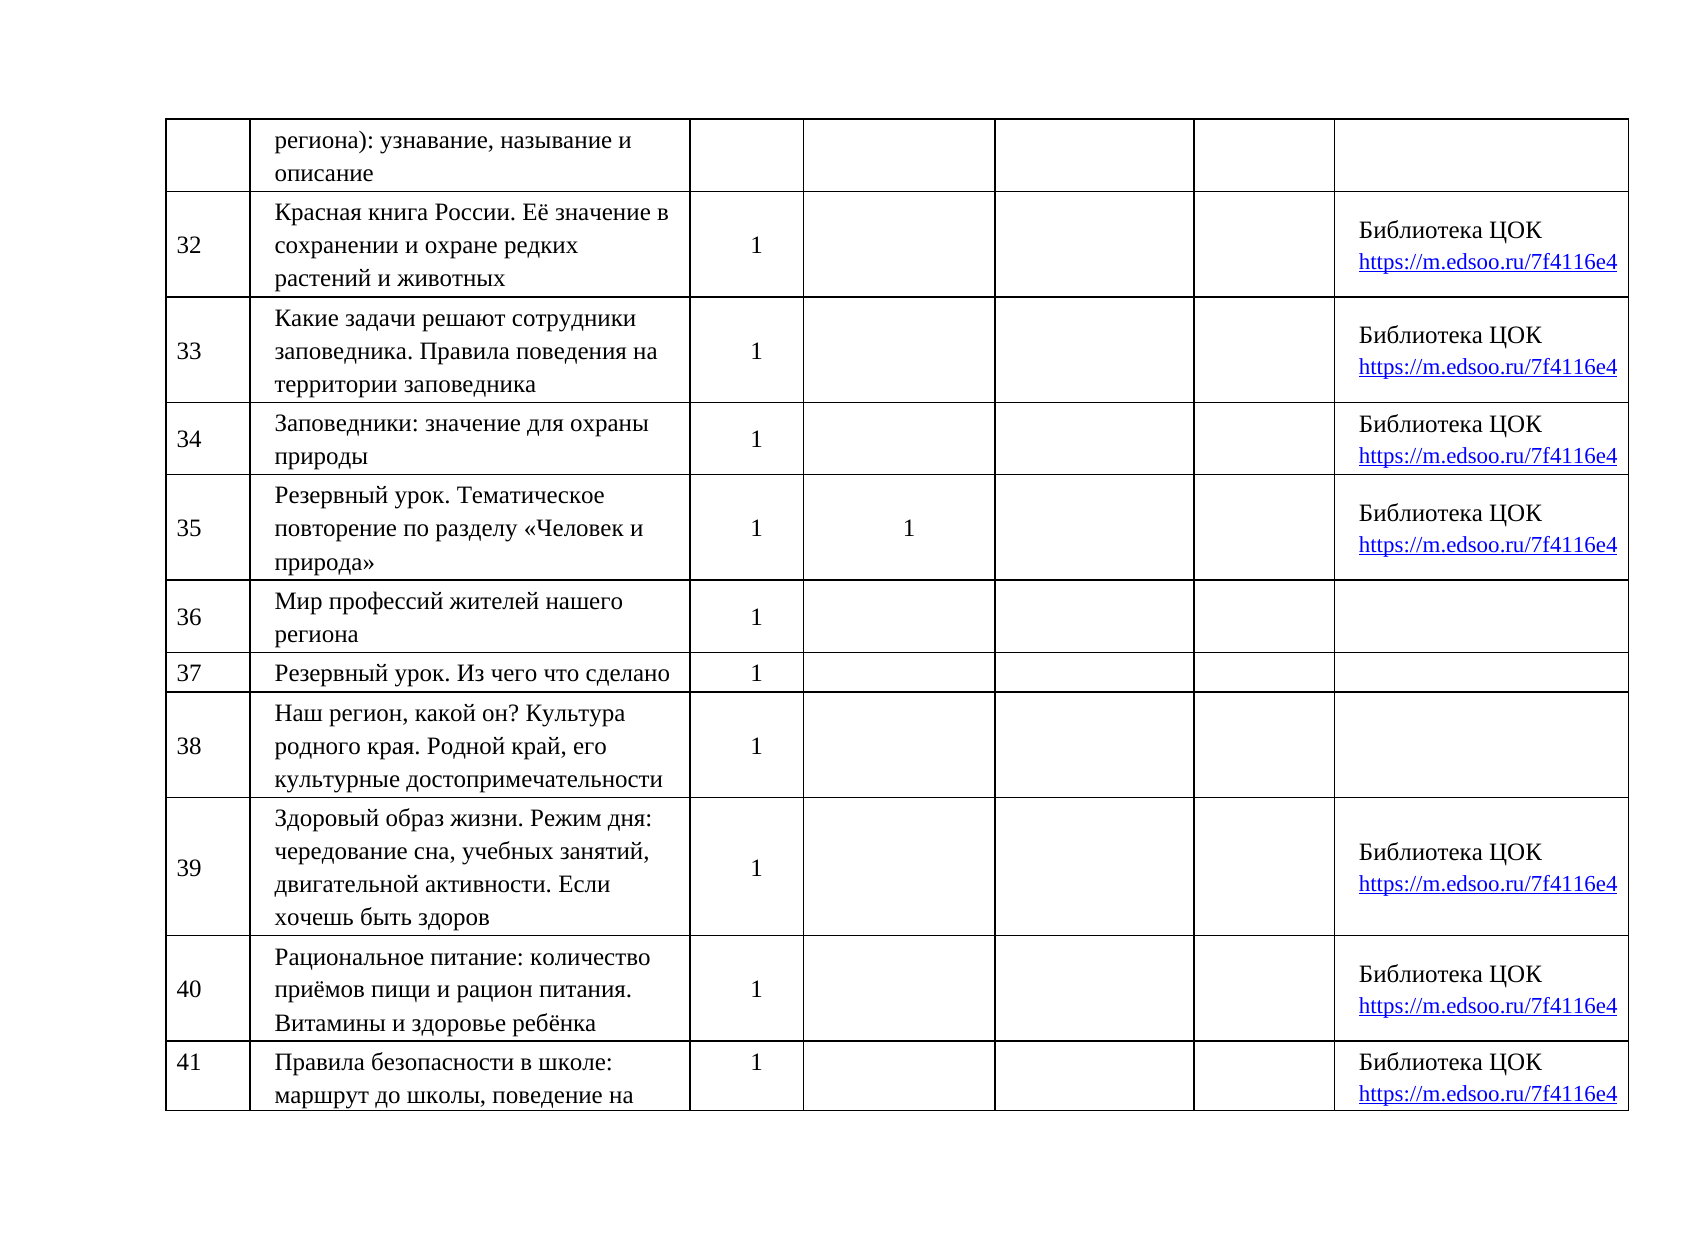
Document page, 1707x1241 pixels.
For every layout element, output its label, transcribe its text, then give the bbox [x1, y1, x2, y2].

table_cell [996, 475, 1193, 579]
table_cell 1 [691, 192, 803, 296]
table_cell [996, 403, 1193, 474]
table_cell 1 [691, 298, 803, 401]
table_cell 38 [167, 693, 249, 796]
table_cell 34 [167, 403, 249, 474]
table_cell Мир профессий жителей нашего региона [251, 581, 689, 652]
table_cell [1335, 581, 1628, 652]
table_cell [804, 653, 994, 691]
table_cell [804, 798, 994, 935]
table_cell 31 [167, 120, 249, 191]
table_cell Библиотека ЦОК https://m.edsoo.ru/7f4116e4 [1335, 798, 1628, 935]
table_cell [1335, 693, 1628, 796]
table_cell [1195, 693, 1334, 796]
table_cell Библиотека ЦОК https://m.edsoo.ru/7f4116e4 [1335, 475, 1628, 579]
table_cell [804, 192, 994, 296]
table_cell [996, 653, 1193, 691]
table_cell [996, 581, 1193, 652]
table_cell [804, 298, 994, 401]
table_cell 1 [691, 1042, 803, 1110]
table_cell 39 [167, 798, 249, 935]
table_cell Красная книга России. Её значение в сохранении и охране редких растений и животных [251, 192, 689, 296]
table_cell Наш регион, какой он? Культура родного края. Родной край, его культурные достопримечательности [251, 693, 689, 796]
table_cell 1 [691, 693, 803, 796]
table_cell 32 [167, 192, 249, 296]
table_cell 1 [691, 653, 803, 691]
table_cell 41 [167, 1042, 249, 1110]
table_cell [1335, 1042, 1628, 1110]
table_cell [1335, 653, 1628, 691]
table_cell Библиотека ЦОК https://m.edsoo.ru/7f4116e4 [1335, 936, 1628, 1040]
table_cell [1335, 120, 1628, 191]
table_cell [1195, 192, 1334, 296]
table_cell Заповедники: значение для охраны природы [251, 403, 689, 474]
table_cell [804, 1042, 994, 1110]
table_cell [996, 120, 1193, 191]
table_cell 1 [691, 120, 803, 191]
table_cell [1195, 653, 1334, 691]
table_cell [804, 581, 994, 652]
table_cell Резервный урок. Тематическое повторение по разделу «Человек и природа» [251, 475, 689, 579]
table_cell Какие задачи решают сотрудники заповедника. Правила поведения на территории заповедника [251, 298, 689, 401]
table_cell 37 [167, 653, 249, 691]
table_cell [251, 120, 689, 191]
table_cell [1195, 475, 1334, 579]
table_cell 33 [167, 298, 249, 401]
table_cell [996, 936, 1193, 1040]
table_cell [804, 120, 994, 191]
table_cell [804, 403, 994, 474]
table_cell [1195, 936, 1334, 1040]
table_cell [804, 936, 994, 1040]
table_cell 1 [691, 798, 803, 935]
table_cell [996, 298, 1193, 401]
table_cell 1 [691, 403, 803, 474]
table_cell [1195, 120, 1334, 191]
table_cell 1 [691, 581, 803, 652]
table_cell [1195, 1042, 1334, 1110]
table_cell [1195, 298, 1334, 401]
table_cell [996, 1042, 1193, 1110]
table_cell [804, 693, 994, 796]
table_cell [1195, 581, 1334, 652]
table_cell 1 [691, 936, 803, 1040]
table_cell 1 [691, 475, 803, 579]
table_cell Резервный урок. Из чего что сделано [251, 653, 689, 691]
table_cell [1195, 798, 1334, 935]
table_cell [1195, 403, 1334, 474]
table_cell Библиотека ЦОК https://m.edsoo.ru/7f4116e4 [1335, 403, 1628, 474]
table_cell Здоровый образ жизни. Режим дня: чередование сна, учебных занятий, двигательной активности. Если хочешь быть здоров [251, 798, 689, 935]
table_cell 40 [167, 936, 249, 1040]
table_cell Рациональное питание: количество приёмов пищи и рацион питания. Витамины и здоровье ребёнка [251, 936, 689, 1040]
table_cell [251, 1042, 689, 1110]
table_cell [996, 192, 1193, 296]
table_cell Библиотека ЦОК https://m.edsoo.ru/7f4116e4 [1335, 192, 1628, 296]
table_cell 36 [167, 581, 249, 652]
table_cell 35 [167, 475, 249, 579]
table_cell 1 [804, 475, 994, 579]
table_cell [996, 798, 1193, 935]
table_cell [996, 693, 1193, 796]
table_cell Библиотека ЦОК https://m.edsoo.ru/7f4116e4 [1335, 298, 1628, 401]
